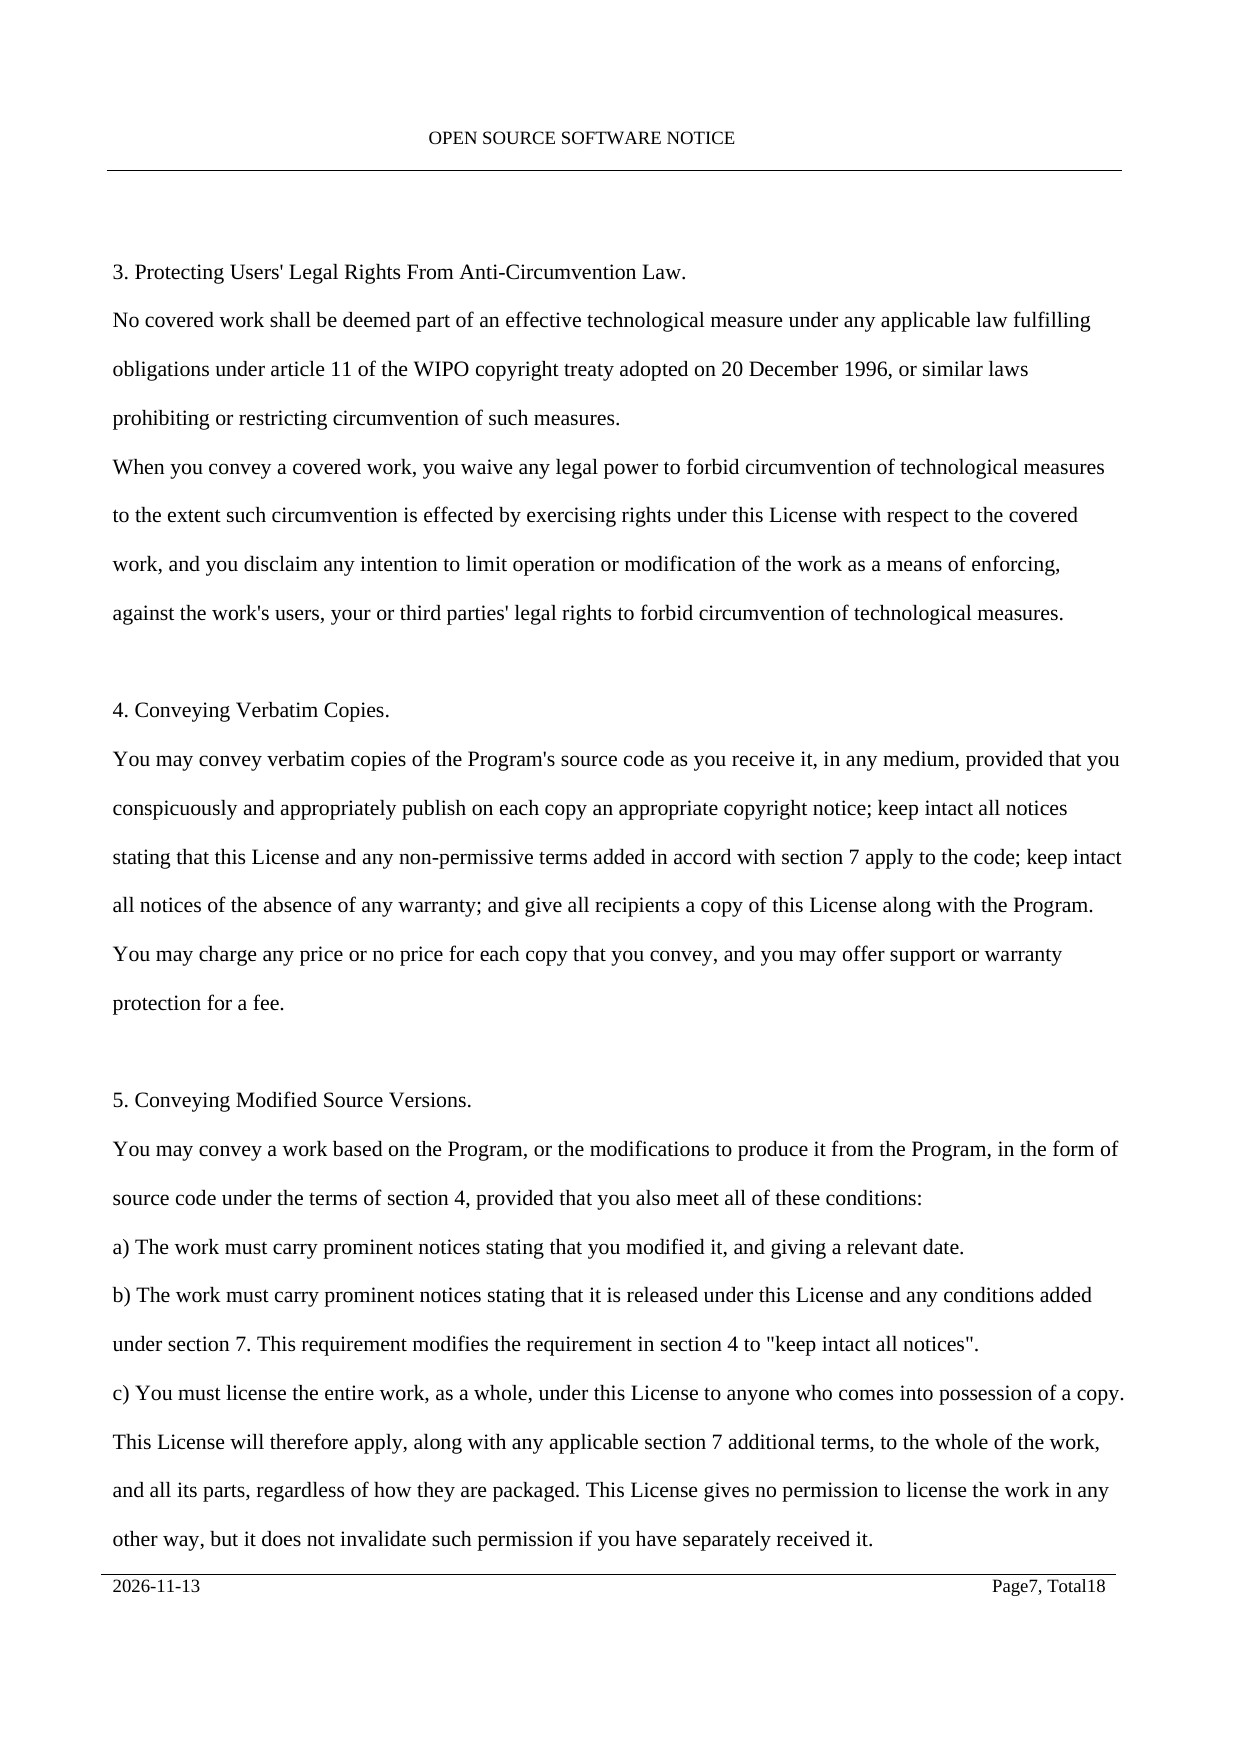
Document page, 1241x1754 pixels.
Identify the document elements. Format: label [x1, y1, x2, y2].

text [112, 206, 1128, 1555]
